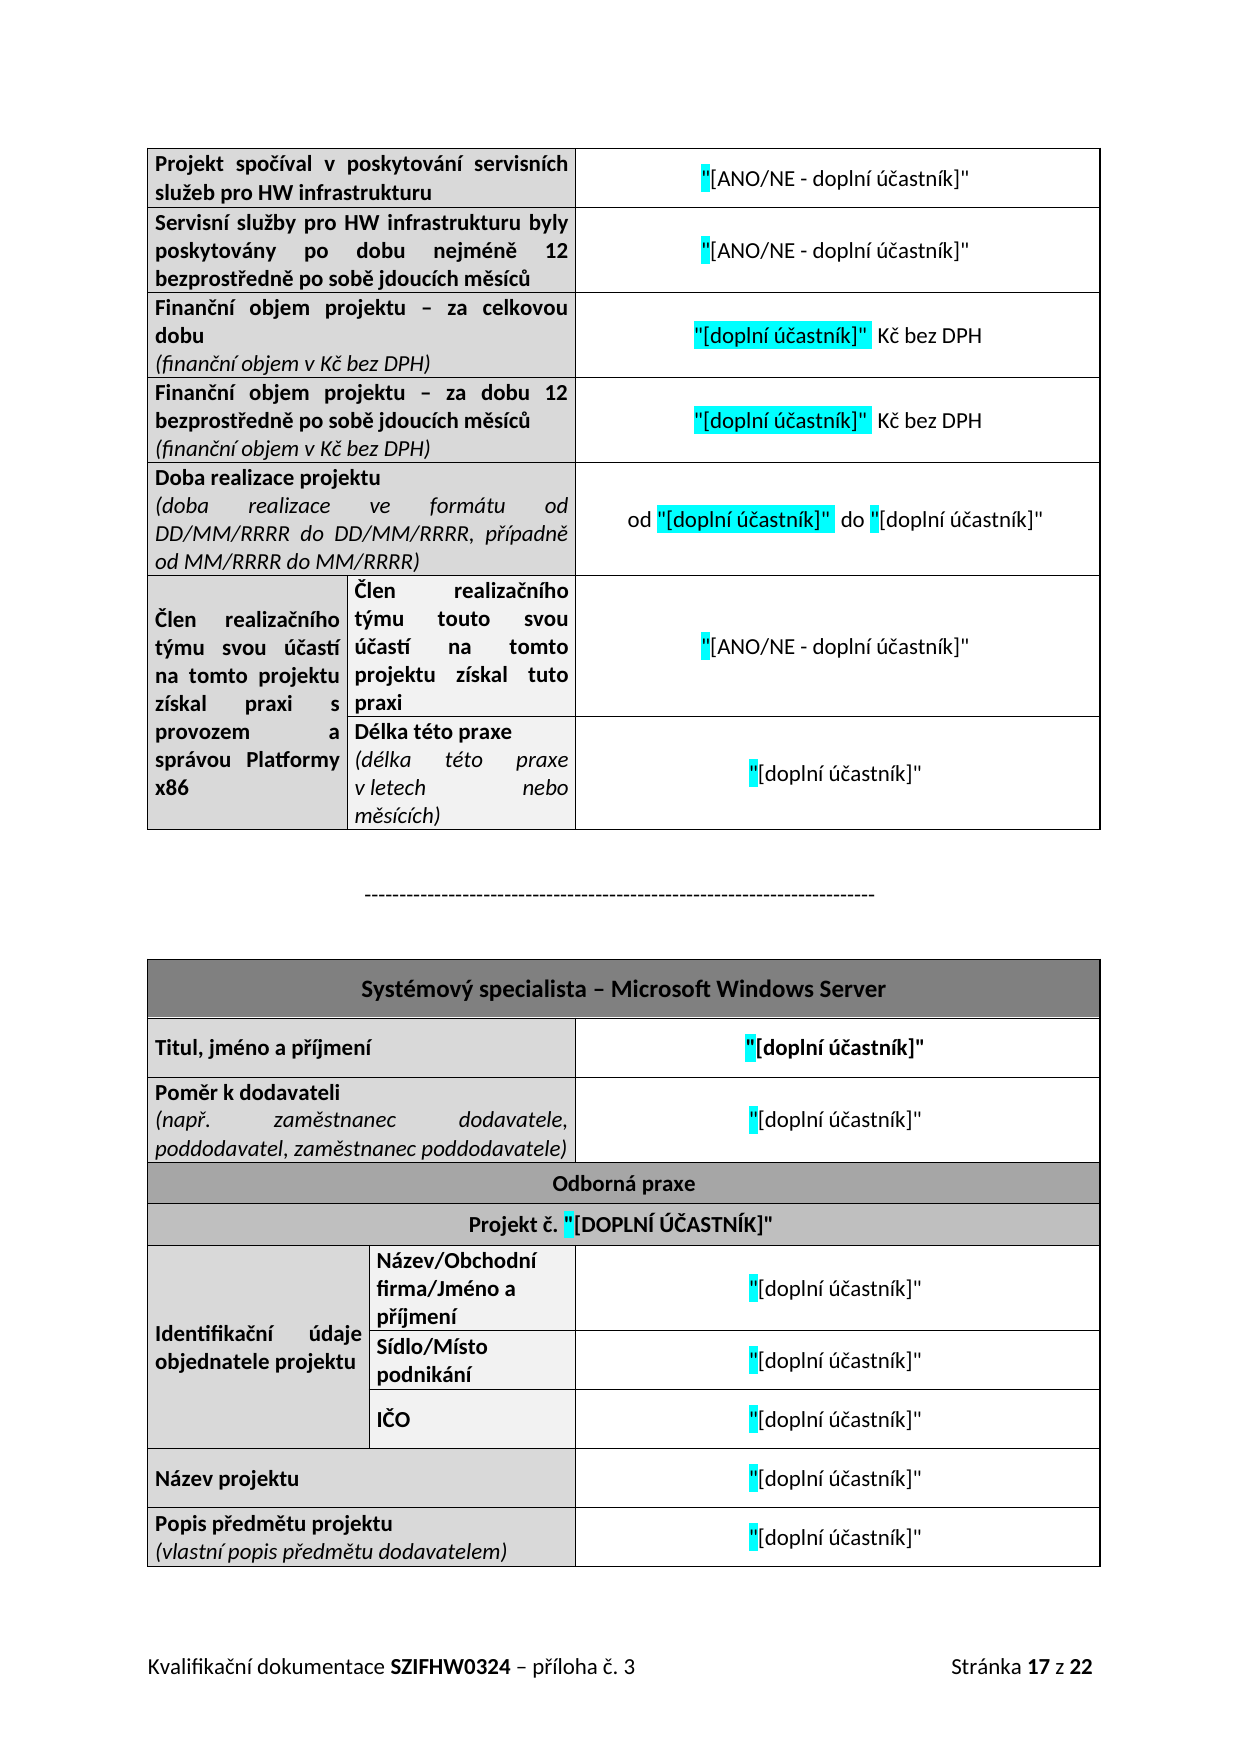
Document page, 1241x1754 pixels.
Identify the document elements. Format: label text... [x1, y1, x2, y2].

table_cell Titul, jméno a příjmení [148, 1019, 575, 1077]
table_cell Doba realizace projektu (doba realizace ve formátu od DD/MM/RRRR do DD/MM/RRRR, případně od MM/RRRR do MM/RRRR) [148, 463, 575, 575]
table_cell Poměr k dodavateli (např. zaměstnanec dodavatele, poddodavatel, zaměstnanec poddodavatele) [148, 1078, 575, 1162]
table_cell [576, 1078, 1099, 1162]
table_cell Sídlo/Místo podnikání [370, 1331, 575, 1389]
table_cell [576, 576, 1099, 716]
table_cell Název/Obchodní firma/Jméno a příjmení [370, 1246, 575, 1330]
table_cell Člen realizačního týmu touto svou účastí na tomto projektu získal tuto praxi [348, 576, 575, 716]
table_cell Kč bez DPH [576, 378, 1099, 462]
table_header Systémový specialista – Microsoft Windows Server [148, 960, 1099, 1017]
table_cell [576, 1019, 1099, 1077]
table_cell Servisní služby pro HW infrastrukturu byly poskytovány po dobu nejméně 12 bezprostředně po sobě jdoucích měsíců [148, 208, 575, 292]
table_cell [576, 1331, 1099, 1389]
table_cell Název projektu [148, 1449, 575, 1507]
table_cell od do [576, 463, 1099, 575]
table_cell IČO [370, 1390, 575, 1448]
table_cell [576, 1246, 1099, 1330]
table_cell Projekt č. [148, 1204, 1099, 1245]
table_cell [576, 208, 1099, 292]
table_cell Kč bez DPH [576, 293, 1099, 377]
table_cell [576, 717, 1099, 829]
table_cell [576, 149, 1099, 207]
table_cell [576, 1390, 1099, 1448]
table_cell Délka této praxe (délka této praxe v letech nebo měsících) [348, 717, 575, 829]
table_cell Člen realizačního týmu svou účastí na tomto projektu získal praxi s provozem a správou Platformy x86 [148, 576, 347, 829]
text ------------------------------------------------------------------------- [148, 880, 1093, 908]
table_cell Projekt spočíval v poskytování servisních služeb pro HW infrastrukturu [148, 149, 575, 207]
table_cell Popis předmětu projektu (vlastní popis předmětu dodavatelem) [148, 1508, 575, 1566]
table_cell [576, 1508, 1099, 1566]
table_cell Finanční objem projektu – za celkovou dobu (finanční objem v Kč bez DPH) [148, 293, 575, 377]
table_cell [576, 1449, 1099, 1507]
table_cell Odborná praxe [148, 1163, 1099, 1203]
table_cell Identifikační údaje objednatele projektu [148, 1246, 369, 1448]
table_cell Finanční objem projektu – za dobu 12 bezprostředně po sobě jdoucích měsíců (finanční objem v Kč bez DPH) [148, 378, 575, 462]
